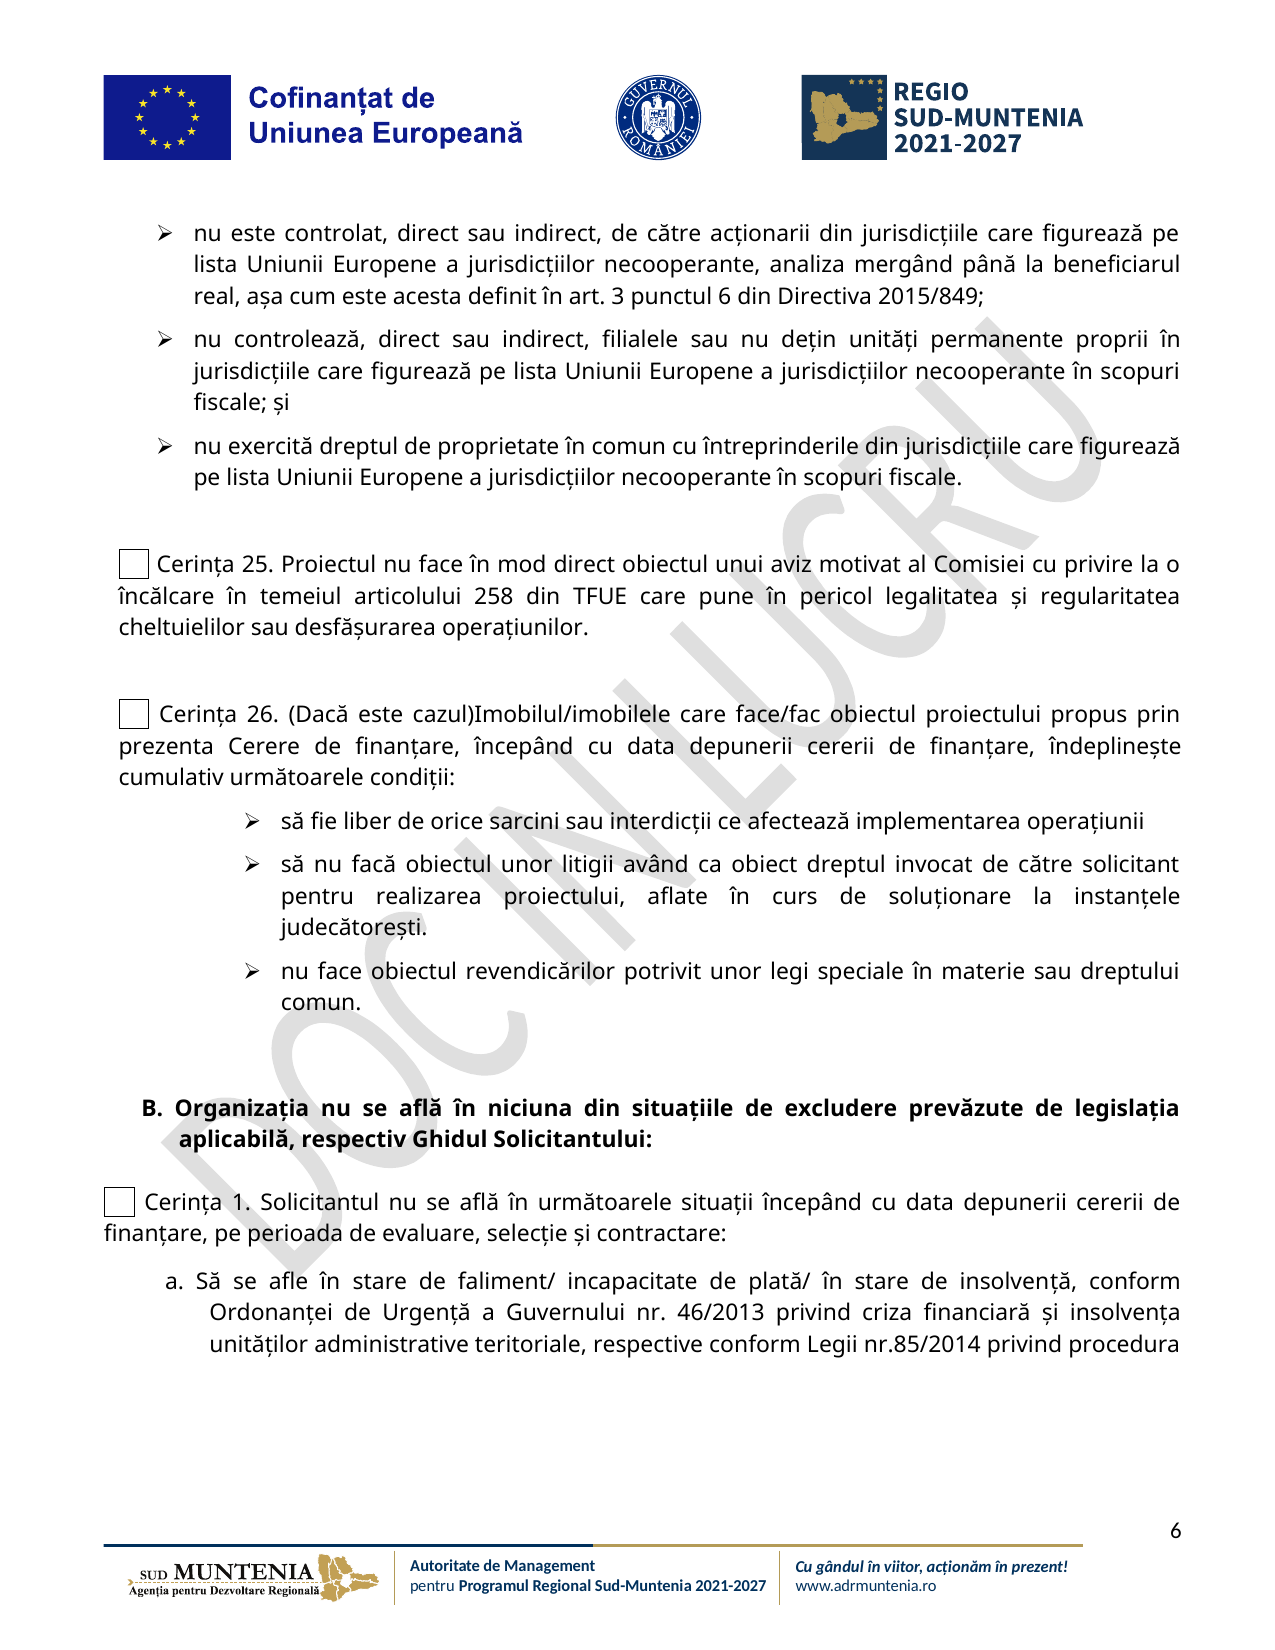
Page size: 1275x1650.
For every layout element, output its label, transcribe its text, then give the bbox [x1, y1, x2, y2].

list Cerința 26. (Dacă este cazul)Imobilul/imobilele care face/fac obiectul proiectului propus prin prezenta Cerere de finanţare, începând cu data depunerii cererii de finanţare, îndeplineşte cumulativ următoarele condiţii: [118, 698, 1181, 792]
list B. Organizația nu se află în niciuna din situațiile de excludere prevăzute de legislația aplicabilă, respectiv Ghidul Solicitantului: [141, 1092, 1181, 1154]
list să nu facă obiectul unor litigii având ca obiect dreptul invocat de către solicitant pentru realizarea proiectului, aflate în curs de soluţionare la instanţele judecătoreşti. [243, 848, 1181, 942]
list să fie liber de orice sarcini sau interdicţii ce afectează implementarea operaţiunii [243, 804, 1181, 836]
list Cerința 25. Proiectul nu face în mod direct obiectul unui aviz motivat al Comisiei cu privire la o încălcare în temeiul articolului 258 din TFUE care pune în pericol legalitatea și regularitatea cheltuielilor sau desfășurarea operațiunilor. [118, 548, 1181, 642]
list nu controlează, direct sau indirect, filialele sau nu dețin unități permanente proprii în jurisdicțiile care figurează pe lista Uniunii Europene a jurisdicțiilor necooperante în scopuri fiscale; și [156, 323, 1181, 417]
text Cerința 1. Solicitantul nu se află în următoarele situații începând cu data depunerii cererii de finanțare, pe perioada de evaluare, selecție și contractare: [103, 1186, 1181, 1248]
list nu face obiectul revendicărilor potrivit unor legi speciale în materie sau dreptului comun. [243, 954, 1181, 1017]
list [165, 1265, 1181, 1359]
list nu este controlat, direct sau indirect, de către acționarii din jurisdicțiile care figurează pe lista Uniunii Europene a jurisdicțiilor necooperante, analiza mergând până la beneficiarul real, așa cum este acesta definit în art. 3 punctul 6 din Directiva 2015/849; [156, 217, 1181, 311]
list nu exercită dreptul de proprietate în comun cu întreprinderile din jurisdicțiile care figurează pe lista Uniunii Europene a jurisdicțiilor necooperante în scopuri fiscale. [156, 429, 1181, 492]
